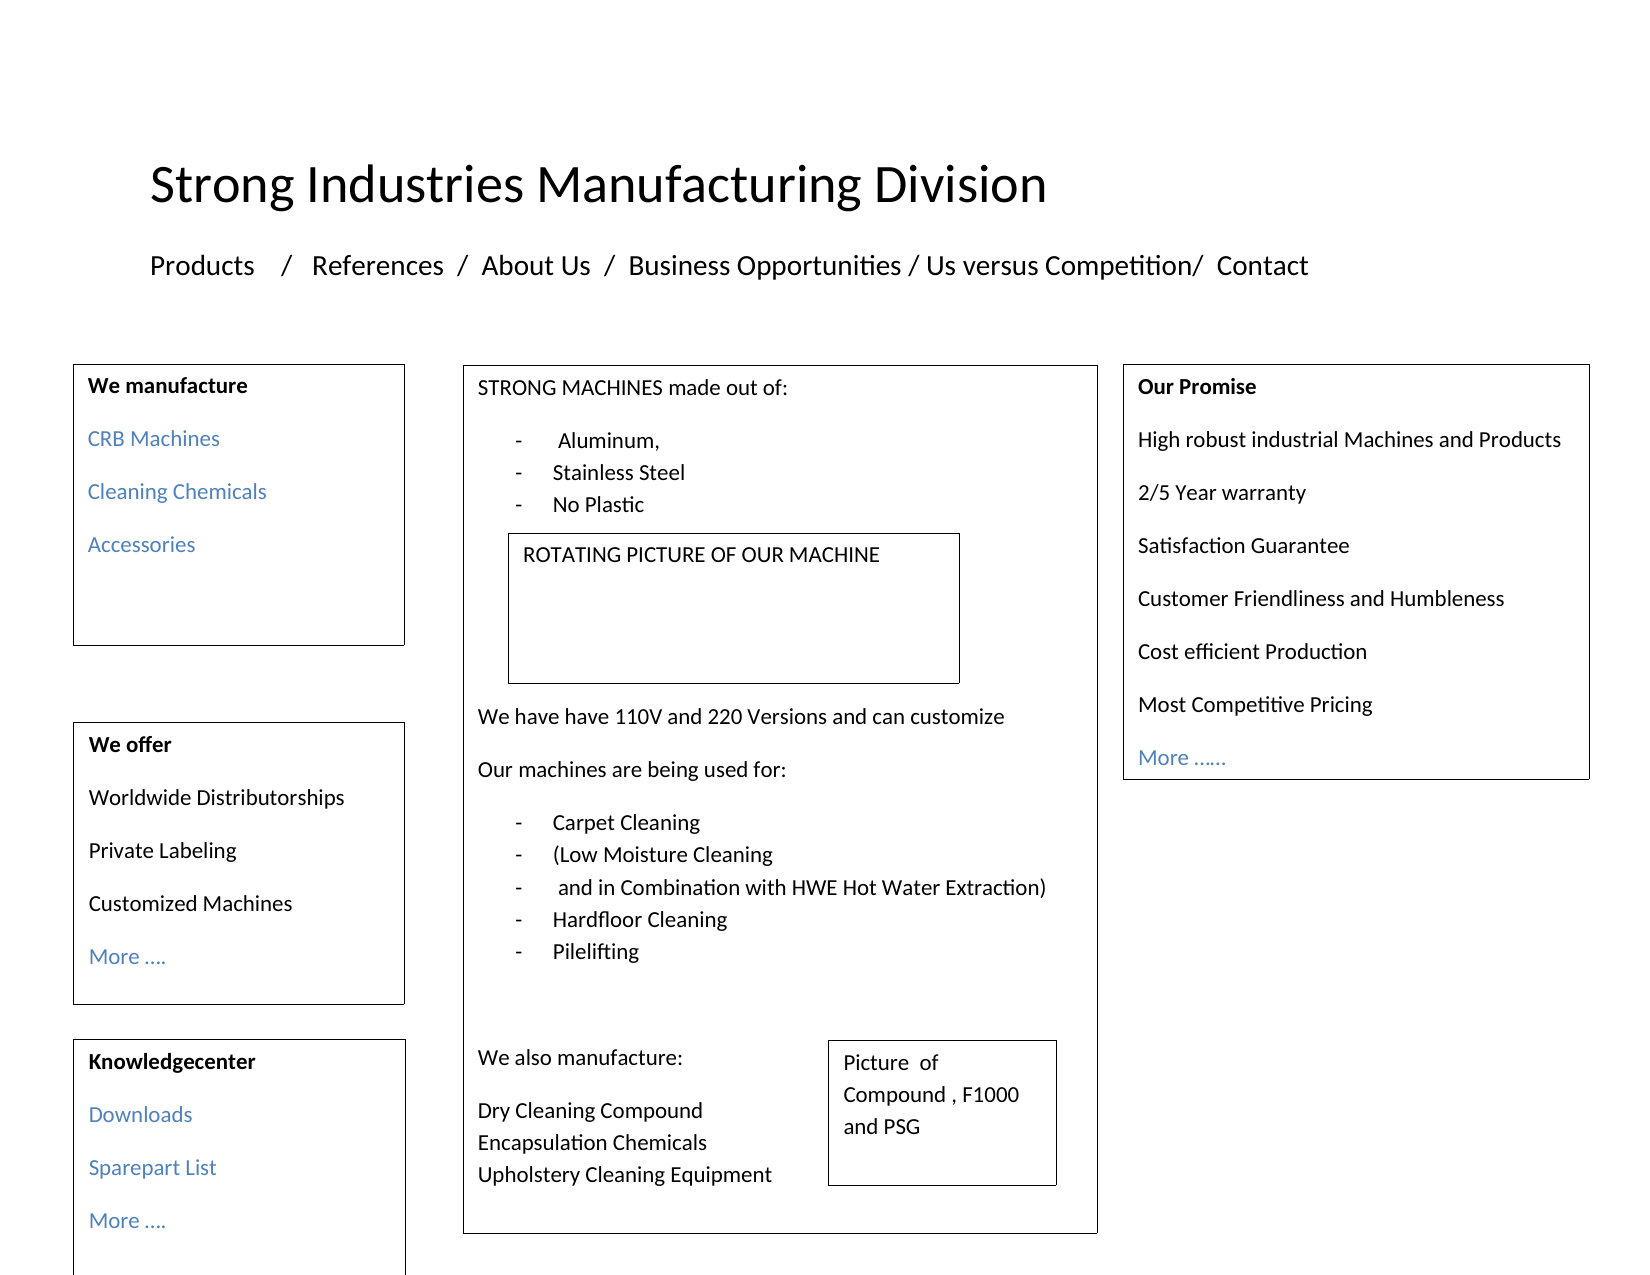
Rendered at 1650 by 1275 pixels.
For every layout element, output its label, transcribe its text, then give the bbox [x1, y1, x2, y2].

text Products / References / About Us / Business Opportunities / Us versus Competition/ Contact [150, 247, 1500, 282]
text Strong Industries Manufacturing Division [150, 150, 1500, 216]
